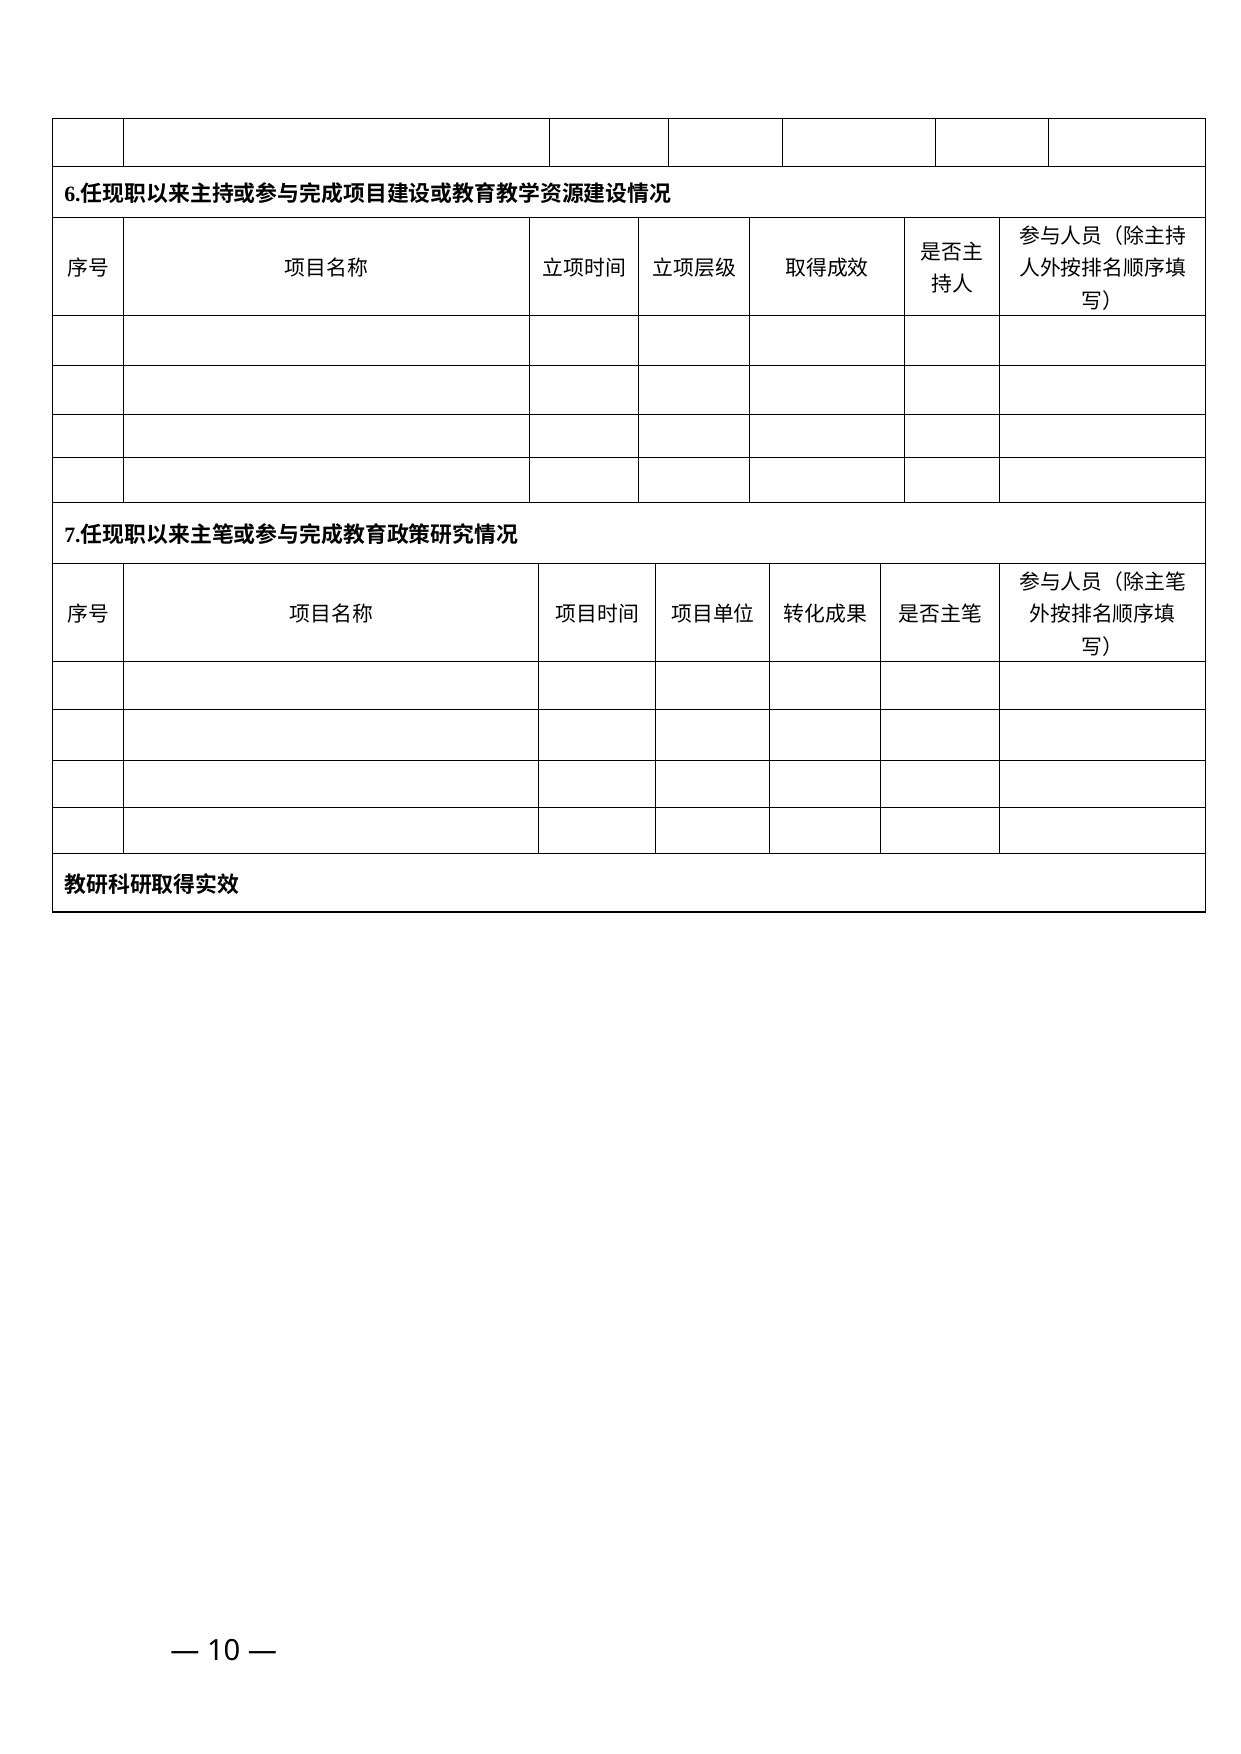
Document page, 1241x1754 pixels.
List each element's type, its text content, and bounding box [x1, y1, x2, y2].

table_cell 立项层级 [639, 218, 749, 315]
table_cell [750, 366, 904, 414]
table_cell [530, 415, 638, 457]
table_cell [1000, 808, 1205, 853]
table_cell [1000, 662, 1205, 709]
table_cell [530, 366, 638, 414]
table_cell [53, 710, 123, 760]
table_cell [124, 316, 529, 365]
table_cell [656, 808, 769, 853]
table_cell [1000, 366, 1205, 414]
table_cell [639, 366, 749, 414]
table_cell [53, 808, 123, 853]
table_cell 是否主持人 [905, 218, 999, 315]
table_cell [1049, 119, 1205, 166]
table_cell [53, 458, 123, 502]
table_cell 序号 [53, 218, 123, 315]
table_cell 序号 [53, 564, 123, 661]
table_cell [124, 119, 549, 166]
table_cell [539, 808, 655, 853]
table_cell [656, 662, 769, 709]
table_cell [124, 761, 538, 807]
table_cell [53, 415, 123, 457]
table_cell [639, 458, 749, 502]
table_cell 项目时间 [539, 564, 655, 661]
table_cell [750, 316, 904, 365]
table_cell [53, 761, 123, 807]
table_cell 参与人员（除主笔外按排名顺序填写） [1000, 564, 1205, 661]
table_cell [124, 366, 529, 414]
table_cell [750, 458, 904, 502]
table_cell [905, 366, 999, 414]
table_cell [905, 415, 999, 457]
table_cell [124, 808, 538, 853]
table_cell [539, 761, 655, 807]
table_cell 立项时间 [530, 218, 638, 315]
table_cell 参与人员（除主持人外按排名顺序填写） [1000, 218, 1205, 315]
table_cell [770, 710, 880, 760]
table_cell 6.任现职以来主持或参与完成项目建设或教育教学资源建设情况 [53, 167, 1205, 217]
table_cell [770, 761, 880, 807]
table_cell 转化成果 [770, 564, 880, 661]
table_cell [656, 761, 769, 807]
table_cell [1000, 458, 1205, 502]
table_cell [1000, 316, 1205, 365]
table_cell 是否主笔 [881, 564, 999, 661]
table_cell [124, 662, 538, 709]
table_cell [124, 415, 529, 457]
table_cell [1000, 415, 1205, 457]
table_cell 教研科研取得实效 [53, 854, 1205, 911]
table_cell [936, 119, 1048, 166]
table_cell 项目名称 [124, 564, 538, 661]
table_cell [539, 662, 655, 709]
table_cell [53, 119, 123, 166]
table_cell 项目名称 [124, 218, 529, 315]
table_cell [1000, 761, 1205, 807]
table_cell 7.任现职以来主笔或参与完成教育政策研究情况 [53, 503, 1205, 563]
table_cell [53, 316, 123, 365]
table_cell [539, 710, 655, 760]
table_cell [530, 316, 638, 365]
table_cell [905, 316, 999, 365]
table_cell [783, 119, 935, 166]
table_cell [639, 415, 749, 457]
table_cell [881, 761, 999, 807]
table_cell [770, 662, 880, 709]
table_cell [53, 366, 123, 414]
table_cell [905, 458, 999, 502]
table_cell 项目单位 [656, 564, 769, 661]
table_cell [530, 458, 638, 502]
table_cell [656, 710, 769, 760]
table_cell [639, 316, 749, 365]
table_cell [550, 119, 668, 166]
table_cell [669, 119, 782, 166]
table_cell [750, 415, 904, 457]
table_cell [124, 458, 529, 502]
table_cell [1000, 710, 1205, 760]
table_cell [881, 710, 999, 760]
table_cell [881, 808, 999, 853]
table_cell [53, 662, 123, 709]
table_cell [770, 808, 880, 853]
table_cell 取得成效 [750, 218, 904, 315]
table_cell [881, 662, 999, 709]
table_cell [124, 710, 538, 760]
